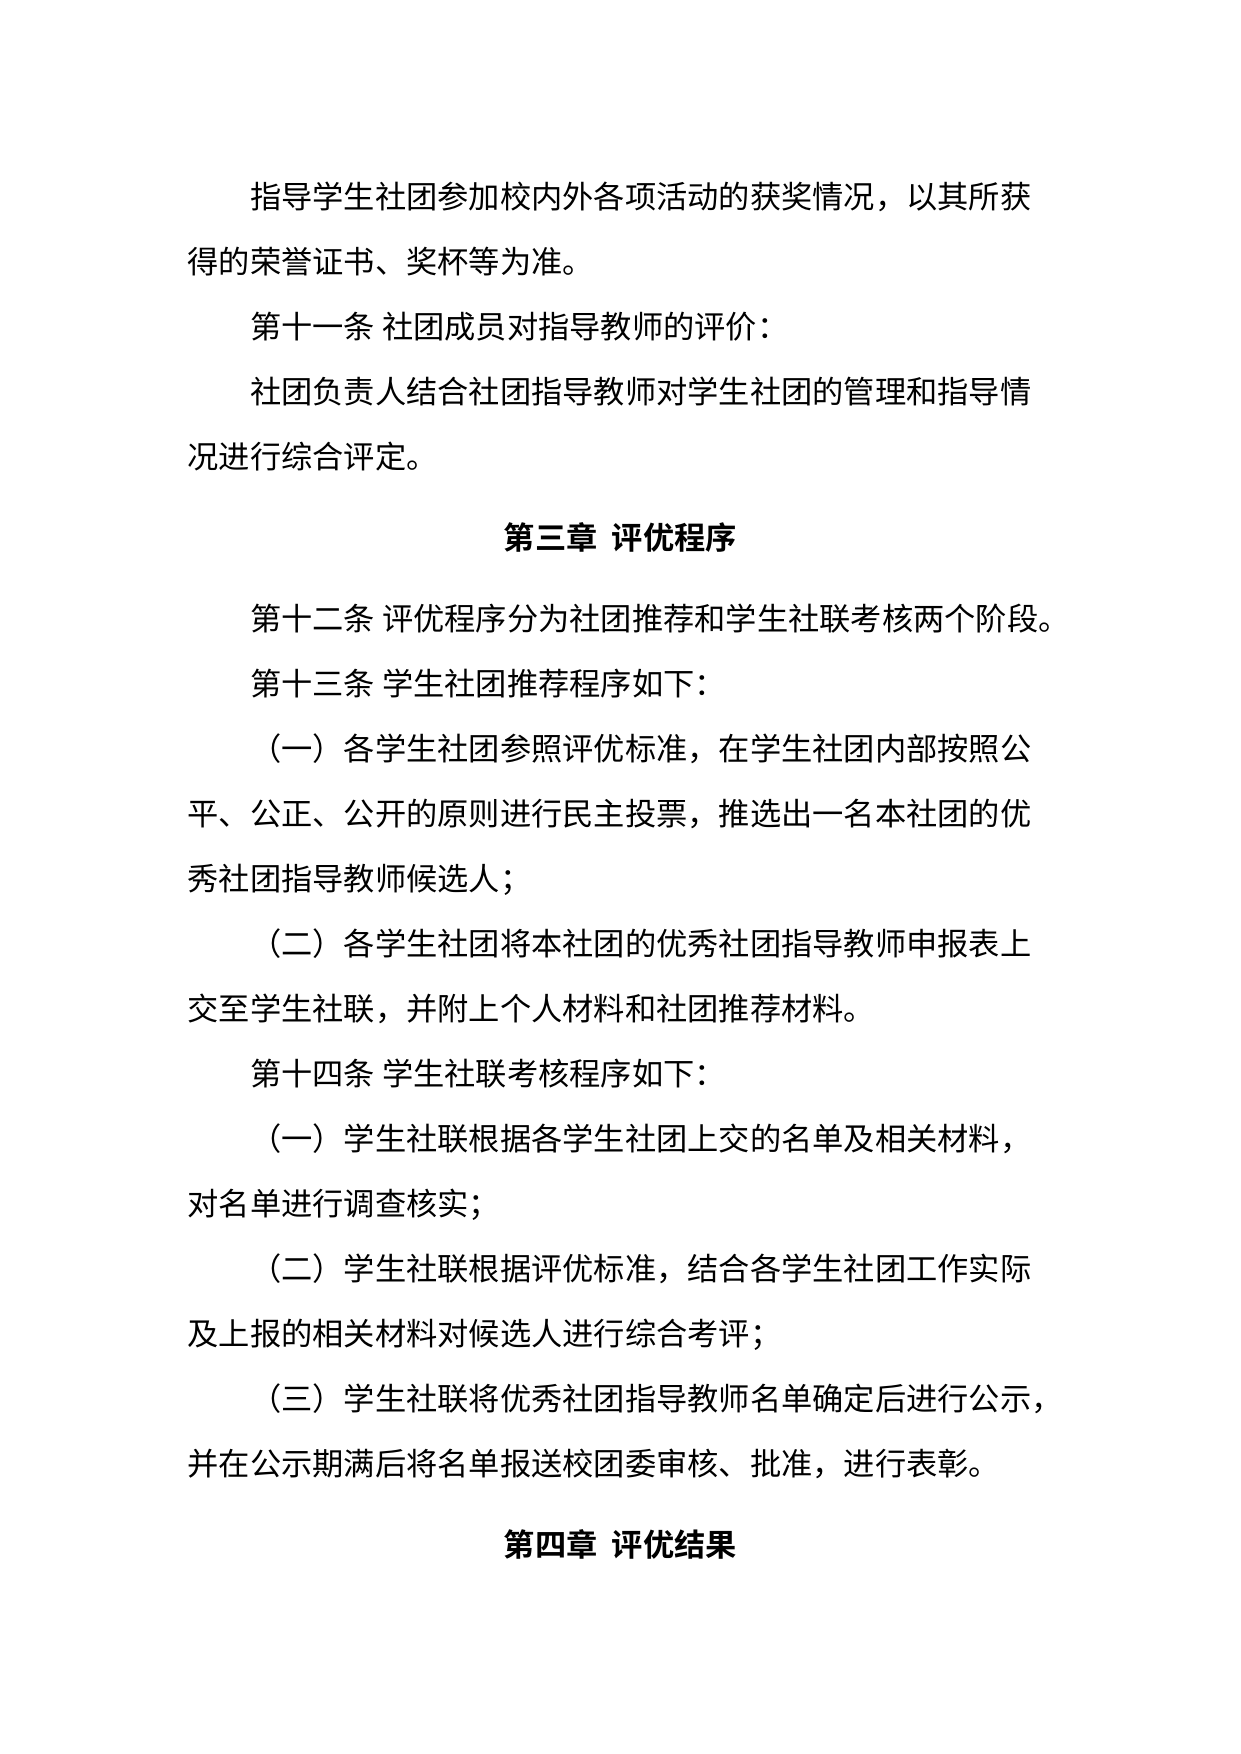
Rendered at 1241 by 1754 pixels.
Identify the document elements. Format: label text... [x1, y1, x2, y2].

text 第三章 评优程序 [187, 503, 1053, 568]
text 第十二条 评优程序分为社团推荐和学生社联考核两个阶段。 [187, 584, 1053, 649]
text 指导学生社团参加校内外各项活动的获奖情况，以其所获得的荣誉证书、奖杯等为准。 [187, 162, 1053, 292]
text 第四章 评优结果 [187, 1511, 1053, 1576]
text 第十四条 学生社联考核程序如下： [187, 1039, 1053, 1104]
text （三）学生社联将优秀社团指导教师名单确定后进行公示，并在公示期满后将名单报送校团委审核、批准，进行表彰。 [187, 1364, 1053, 1494]
text （二）学生社联根据评优标准，结合各学生社团工作实际及上报的相关材料对候选人进行综合考评； [187, 1234, 1053, 1364]
text （一）学生社联根据各学生社团上交的名单及相关材料，对名单进行调查核实； [187, 1104, 1053, 1234]
text 第十一条 社团成员对指导教师的评价： [187, 292, 1053, 357]
text （二）各学生社团将本社团的优秀社团指导教师申报表上交至学生社联，并附上个人材料和社团推荐材料。 [187, 909, 1053, 1039]
text （一）各学生社团参照评优标准，在学生社团内部按照公平、公正、公开的原则进行民主投票，推选出一名本社团的优秀社团指导教师候选人； [187, 714, 1053, 909]
text 第十三条 学生社团推荐程序如下： [187, 649, 1053, 714]
text 社团负责人结合社团指导教师对学生社团的管理和指导情况进行综合评定。 [187, 357, 1053, 487]
